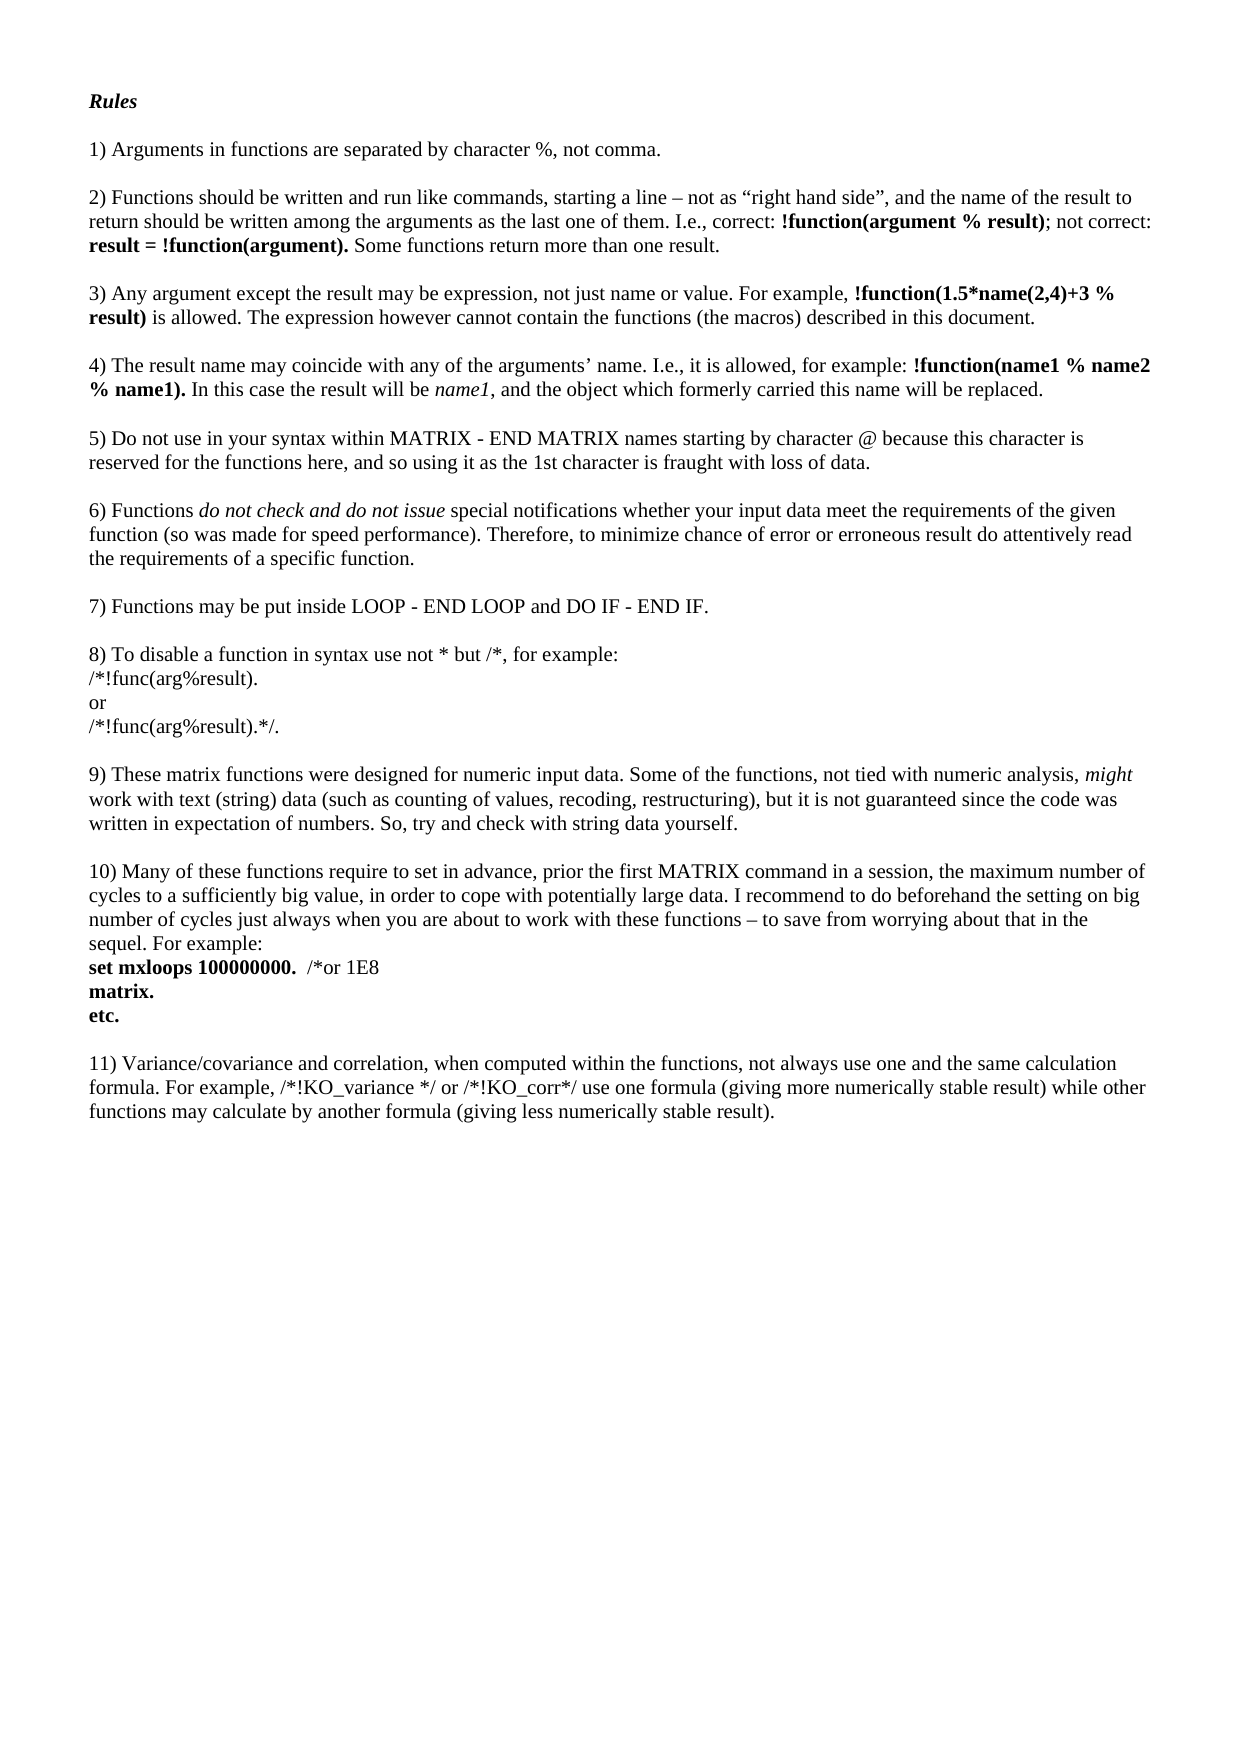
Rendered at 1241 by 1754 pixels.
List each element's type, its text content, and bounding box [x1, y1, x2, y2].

text 1) Arguments in functions are separated by character %, not comma. [89, 137, 1152, 161]
text 2) Functions should be written and run like commands, starting a line – not as “right hand side”, and the name of the result to return should be written among the arguments as the last one of them. I.e., correct: !function(argument % result); not correct: result = !function(argument). Some functions return more than one result. [89, 185, 1152, 257]
text set mxloops 100000000. /*or 1E8 [89, 955, 1152, 979]
text etc. [89, 1003, 1152, 1027]
text 4) The result name may coincide with any of the arguments’ name. I.e., it is allowed, for example: !function(name1 % name2 % name1). In this case the result will be name1, and the object which formerly carried this name will be replaced. [89, 353, 1152, 401]
text /*!func(arg%result).*/. [89, 714, 1152, 738]
text 8) To disable a function in syntax use not * but /*, for example: [89, 642, 1152, 666]
text matrix. [89, 979, 1152, 1003]
text 9) These matrix functions were designed for numeric input data. Some of the functions, not tied with numeric analysis, might work with text (string) data (such as counting of values, recoding, restructuring), but it is not guaranteed since the code was written in expectation of numbers. So, try and check with string data yourself. [89, 762, 1152, 834]
text 5) Do not use in your syntax within MATRIX - END MATRIX names starting by character @ because this character is reserved for the functions here, and so using it as the 1st character is fraught with loss of data. [89, 426, 1152, 474]
text Rules [89, 89, 1152, 113]
text 11) Variance/covariance and correlation, when computed within the functions, not always use one and the same calculation formula. For example, /*!KO_variance */ or /*!KO_corr*/ use one formula (giving more numerically stable result) while other functions may calculate by another formula (giving less numerically stable result). [89, 1051, 1152, 1123]
text 6) Functions do not check and do not issue special notifications whether your input data meet the requirements of the given function (so was made for speed performance). Therefore, to minimize chance of error or erroneous result do attentively read the requirements of a specific function. [89, 498, 1152, 570]
text /*!func(arg%result). [89, 666, 1152, 690]
text 3) Any argument except the result may be expression, not just name or value. For example, !function(1.5*name(2,4)+3 % result) is allowed. The expression however cannot contain the functions (the macros) described in this document. [89, 281, 1152, 329]
text 7) Functions may be put inside LOOP - END LOOP and DO IF - END IF. [89, 594, 1152, 618]
text or [89, 690, 1152, 714]
text 10) Many of these functions require to set in advance, prior the first MATRIX command in a session, the maximum number of cycles to a sufficiently big value, in order to cope with potentially large data. I recommend to do beforehand the setting on big number of cycles just always when you are about to work with these functions – to save from worrying about that in the sequel. For example: [89, 859, 1152, 955]
